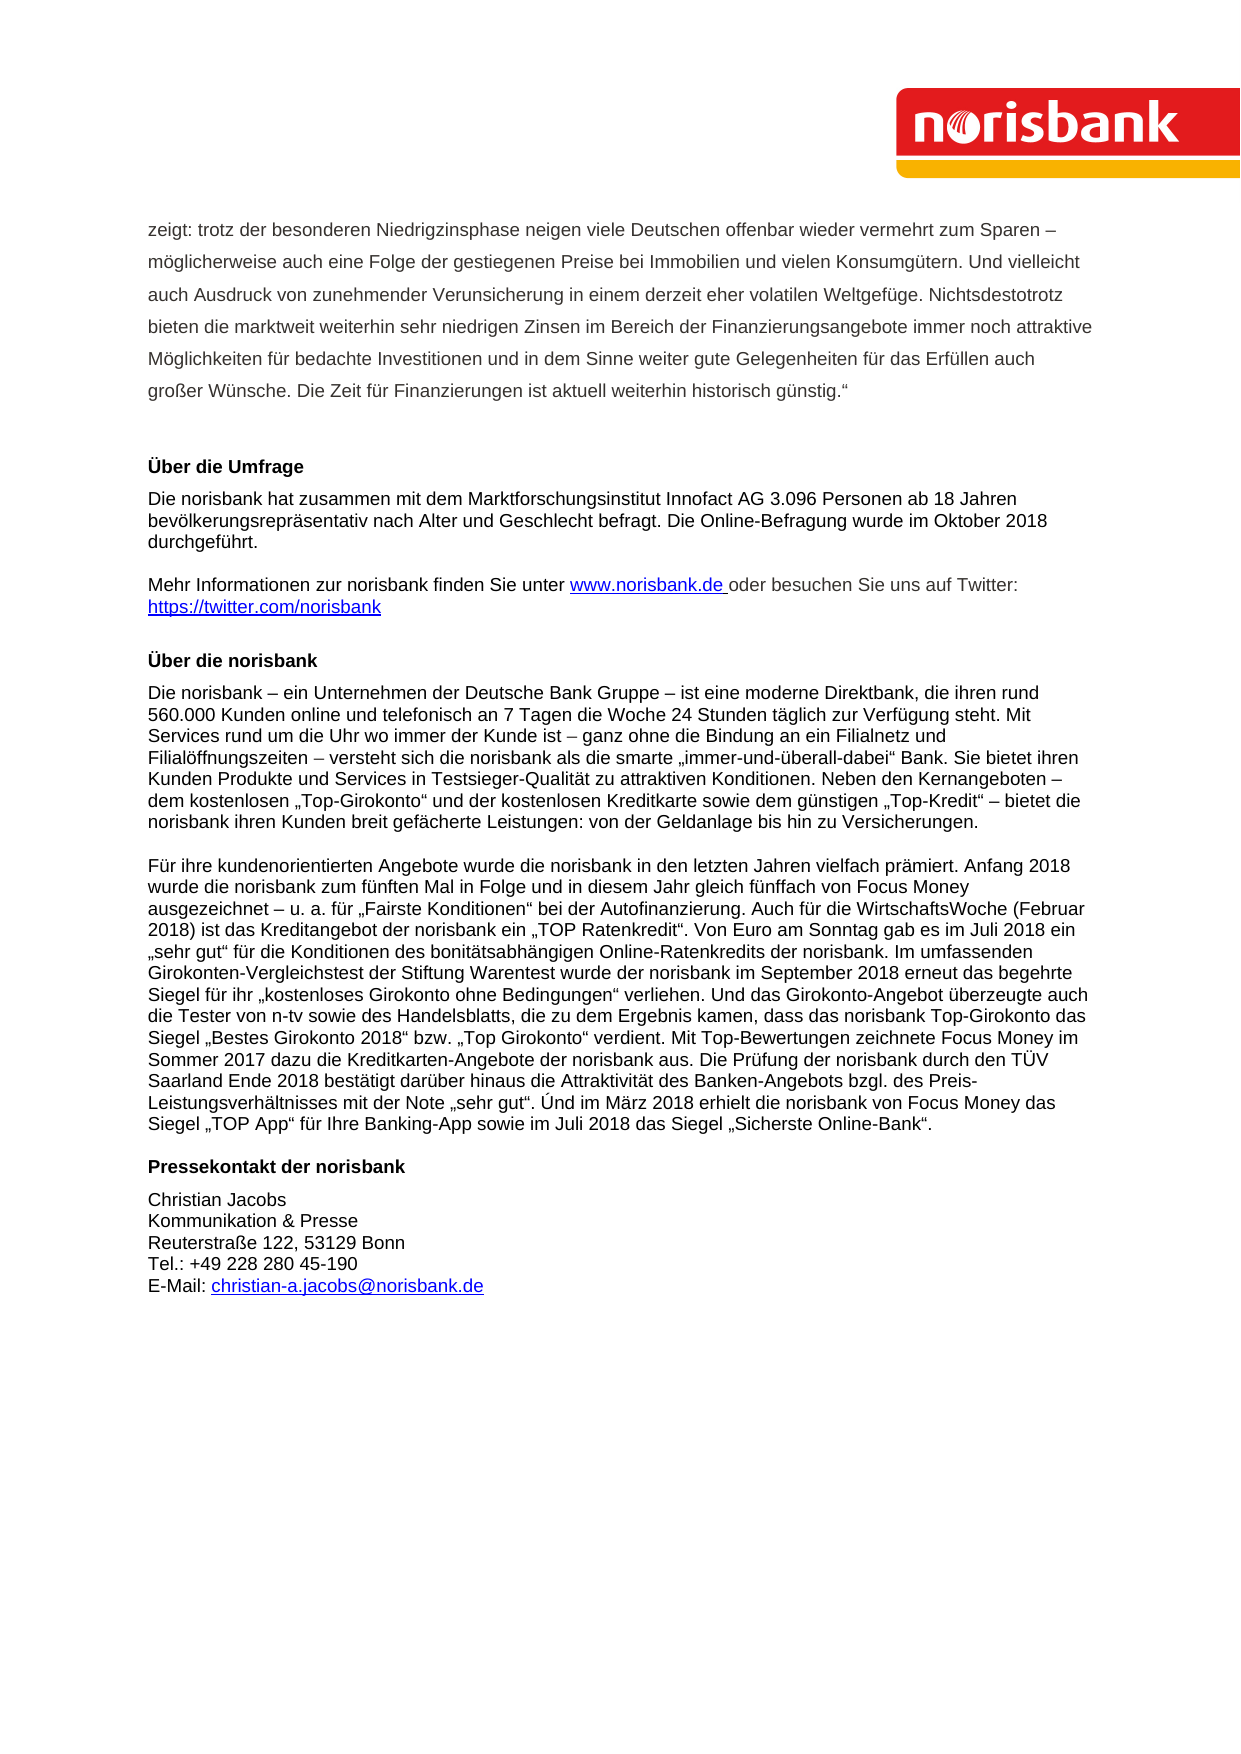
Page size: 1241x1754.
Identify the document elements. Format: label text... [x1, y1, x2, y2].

text Mehr Informationen zur norisbank finden Sie unter www.norisbank.de oder besuchen Sie uns auf Twitter: https://twitter.com/norisbank [148, 574, 1093, 617]
picture [875, 0, 1240, 203]
text Christian Jacobs Kommunikation & Presse Reuterstraße 122, 53129 Bonn Tel.: +49 228 280 45-190 E-Mail: christian-a.jacobs@norisbank.de [148, 1188, 1093, 1296]
text Über die Umfrage [148, 456, 1093, 477]
text Für ihre kundenorientierten Angebote wurde die norisbank in den letzten Jahren vielfach prämiert. Anfang 2018 wurde die norisbank zum fünften Mal in Folge und in diesem Jahr gleich fünffach von Focus Money ausgezeichnet – u. a. für „Fairste Konditionen“ bei der Autofinanzierung. Auch für die WirtschaftsWoche (Februar 2018) ist das Kreditangebot der norisbank ein „TOP Ratenkredit“. Von Euro am Sonntag gab es im Juli 2018 ein „sehr gut“ für die Konditionen des bonitätsabhängigen Online-Ratenkredits der norisbank. Im umfassenden Girokonten-Vergleichstest der Stiftung Warentest wurde der norisbank im September 2018 erneut das begehrte Siegel für ihr „kostenloses Girokonto ohne Bedingungen“ verliehen. Und das Girokonto-Angebot überzeugte auch die Tester von n-tv sowie des Handelsblatts, die zu dem Ergebnis kamen, dass das norisbank Top-Girokonto das Siegel „Bestes Girokonto 2018“ bzw. „Top Girokonto“ verdient. Mit Top-Bewertungen zeichnete Focus Money im Sommer 2017 dazu die Kreditkarten-Angebote der norisbank aus. Die Prüfung der norisbank durch den TÜV Saarland Ende 2018 bestätigt darüber hinaus die Attraktivität des Banken-Angebots bzgl. des Preis-Leistungsverhältnisses mit der Note „sehr gut“. Únd im März 2018 erhielt die norisbank von Focus Money das Siegel „TOP App“ für Ihre Banking-App sowie im Juli 2018 das Siegel „Sicherste Online-Bank“. [148, 854, 1093, 1135]
text Pressekontakt der norisbank [148, 1156, 1093, 1178]
text Die norisbank – ein Unternehmen der Deutsche Bank Gruppe – ist eine moderne Direktbank, die ihren rund 560.000 Kunden online und telefonisch an 7 Tagen die Woche 24 Stunden täglich zur Verfügung steht. Mit Services rund um die Uhr wo immer der Kunde ist – ganz ohne die Bindung an ein Filialnetz und Filialöffnungszeiten – versteht sich die norisbank als die smarte „immer-und-überall-dabei“ Bank. Sie bietet ihren Kunden Produkte und Services in Testsieger-Qualität zu attraktiven Konditionen. Neben den Kernangeboten – dem kostenlosen „Top-Girokonto“ und der kostenlosen Kreditkarte sowie dem günstigen „Top-Kredit“ – bietet die norisbank ihren Kunden breit gefächerte Leistungen: von der Geldanlage bis hin zu Versicherungen. [148, 682, 1093, 833]
text Die norisbank hat zusammen mit dem Marktforschungsinstitut Innofact AG 3.096 Personen ab 18 Jahren bevölkerungsrepräsentativ nach Alter und Geschlecht befragt. Die Online-Befragung wurde im Oktober 2018 durchgeführt. [148, 488, 1093, 553]
text Über die norisbank [148, 649, 1093, 671]
